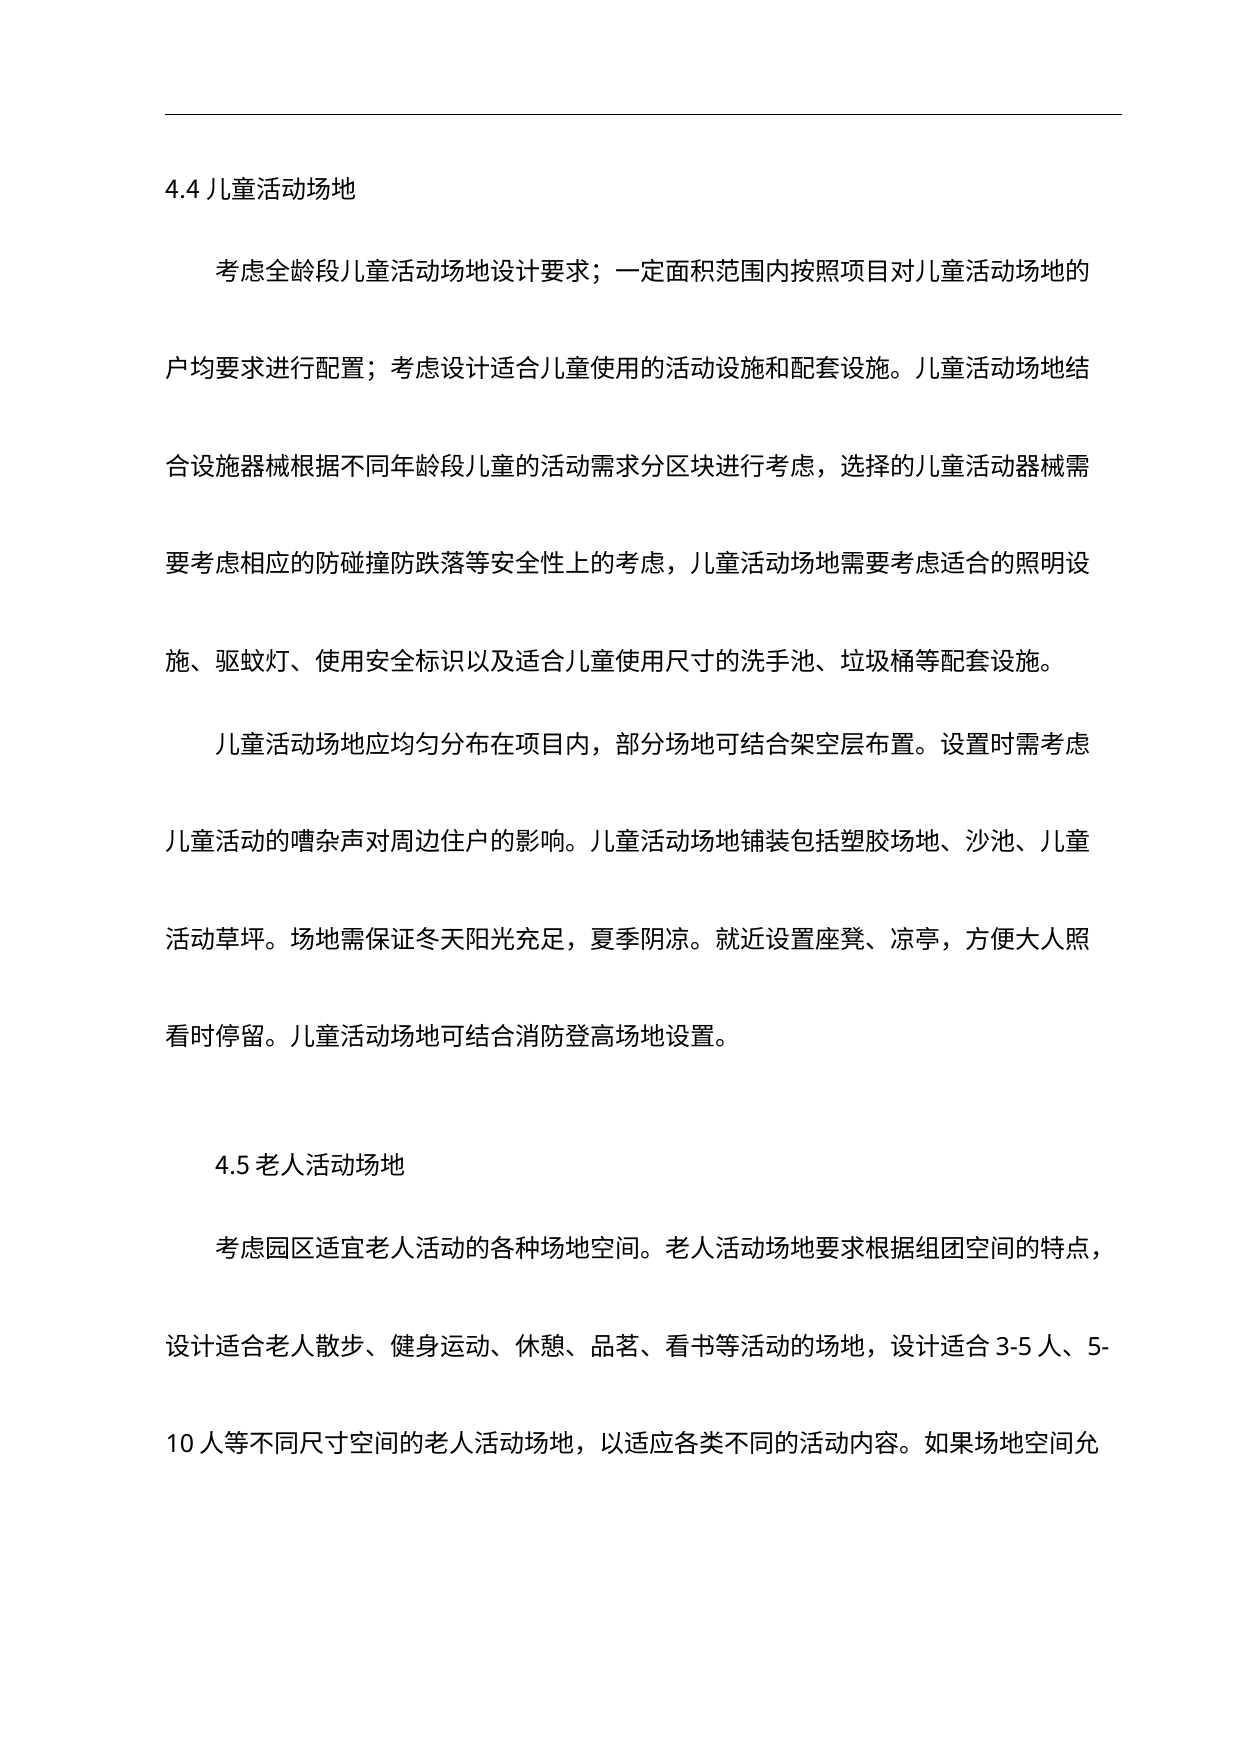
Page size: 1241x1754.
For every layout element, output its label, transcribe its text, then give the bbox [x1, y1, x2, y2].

text 儿童活动场地应均匀分布在项目内，部分场地可结合架空层布置。设置时需考虑儿童活动的嘈杂声对周边住户的影响。儿童活动场地铺装包括塑胶场地、沙池、儿童活动草坪。场地需保证冬天阳光充足，夏季阴凉。就近设置座凳、凉亭，方便大人照看时停留。儿童活动场地可结合消防登高场地设置。 [165, 710, 1114, 1067]
text 考虑全龄段儿童活动场地设计要求；一定面积范围内按照项目对儿童活动场地的户均要求进行配置；考虑设计适合儿童使用的活动设施和配套设施。儿童活动场地结合设施器械根据不同年龄段儿童的活动需求分区块进行考虑，选择的儿童活动器械需要考虑相应的防碰撞防跌落等安全性上的考虑，儿童活动场地需要考虑适合的照明设施、驱蚊灯、使用安全标识以及适合儿童使用尺寸的洗手池、垃圾桶等配套设施。 [165, 237, 1114, 692]
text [165, 1214, 1114, 1474]
text 4.5老人活动场地 [165, 1131, 1114, 1196]
text 4.4 儿童活动场地 [165, 155, 1122, 220]
